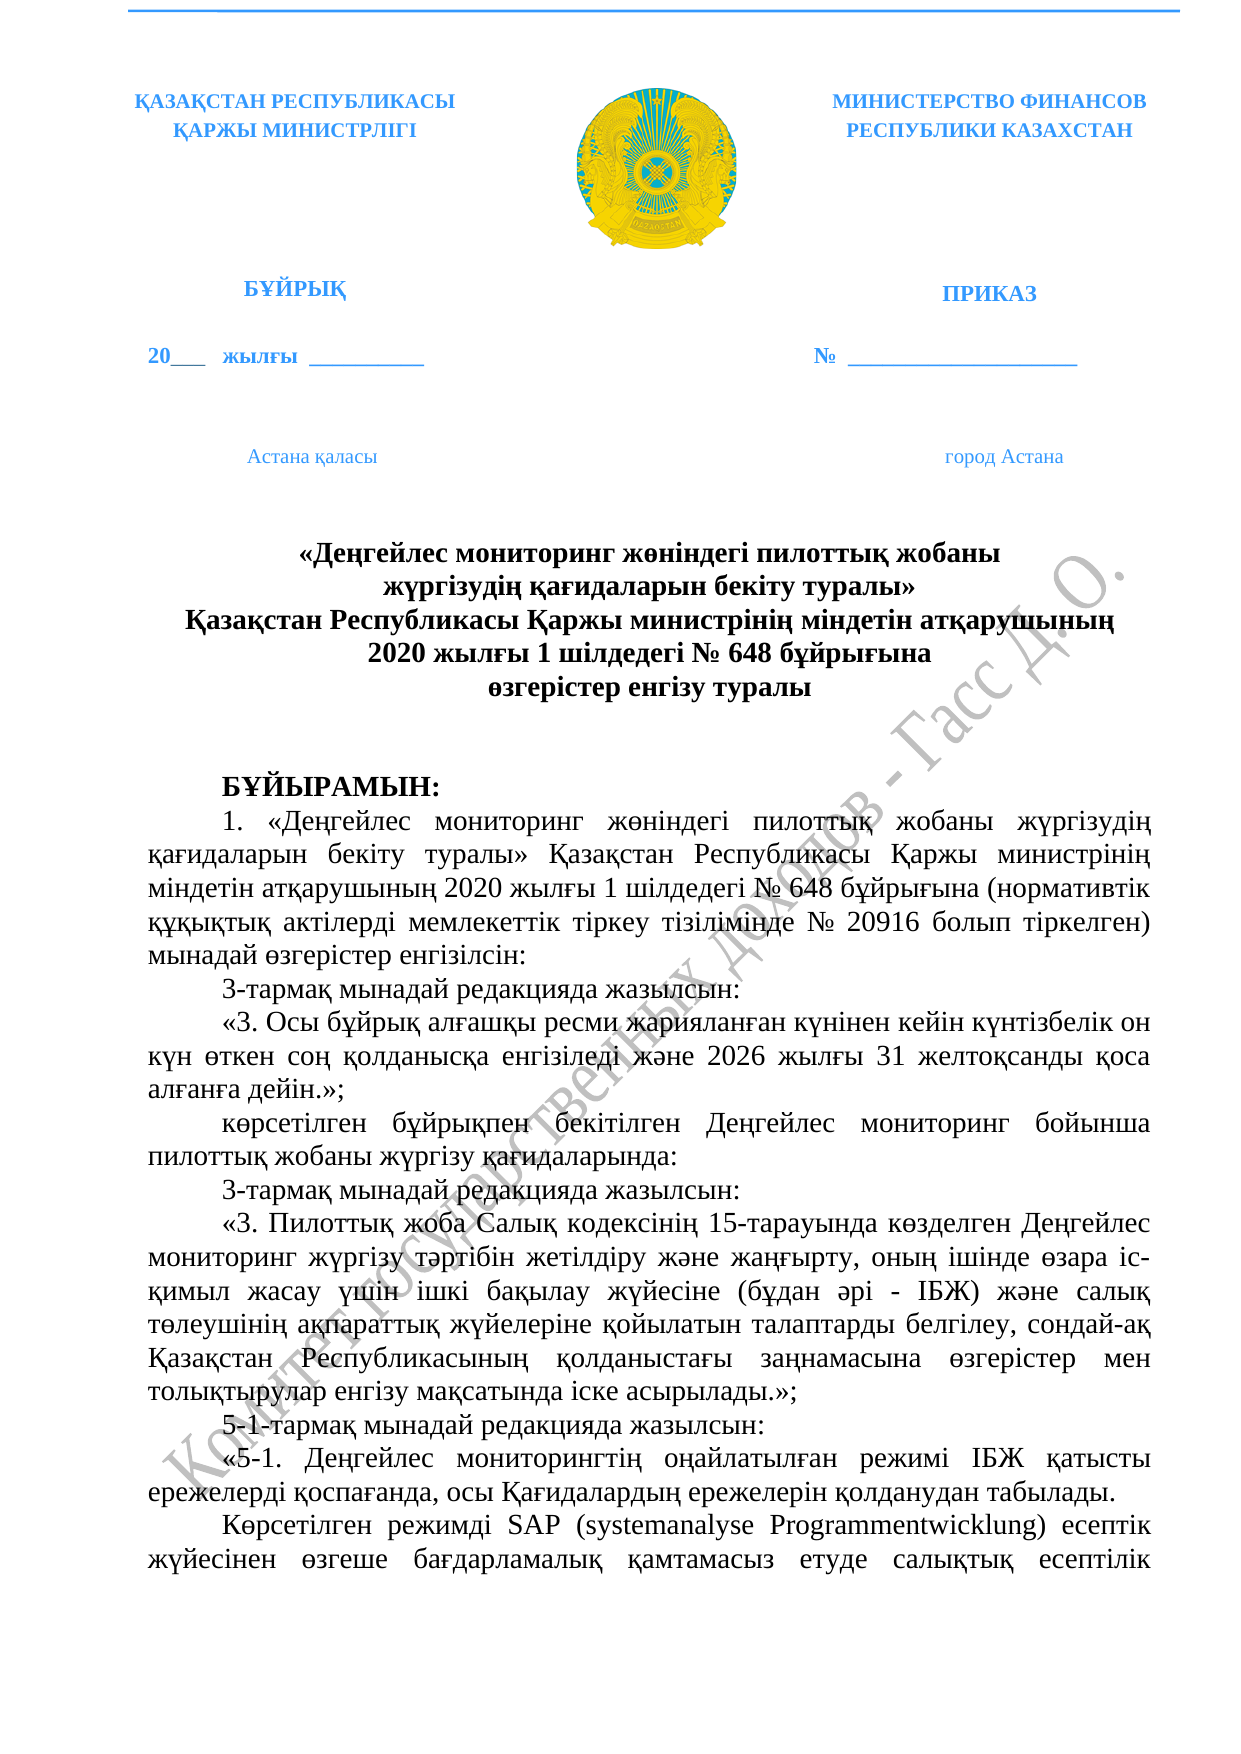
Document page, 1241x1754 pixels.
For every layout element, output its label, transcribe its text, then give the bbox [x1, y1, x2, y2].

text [148, 1507, 1152, 1574]
picture [576, 88, 737, 249]
text «3. Пилоттық жоба Салық кодексінің 15-тарауында көзделген Деңгейлес мониторинг жүргізу тәртібін жетілдіру және жаңғырту, оның ішінде өзара іс-қимыл жасау үшін ішкі бақылау жүйесіне (бұдан әрі - ІБЖ) және салық төлеушінің ақпараттық жүйелеріне қойылатын талаптарды белгілеу, сондай-ақ Қазақстан Республикасының қолданыстағы заңнамасына өзгерістер мен толықтырулар енгізу мақсатында іске асырылады.»; [148, 1206, 1152, 1407]
text 2020 жылғы 1 шiлдедегi № 648 бұйрығына [148, 635, 1152, 669]
text Астана қаласы город Астана [148, 444, 1152, 468]
text «Деңгейлес мониторинг жөніндегі пилоттық жобаны [148, 535, 1152, 568]
text 3-тармақ мынадай редакцияда жазылсын: [148, 971, 1152, 1004]
text жүргізудің қағидаларын бекіту туралы» [148, 568, 1152, 602]
text өзгерістер енгізу туралы [148, 669, 1152, 702]
text 1. «Деңгейлес мониторинг жөніндегі пилоттық жобаны жүргізудің қағидаларын бекіту туралы» Қазақстан Республикасы Қаржы министрінің міндетін атқарушының 2020 жылғы 1 шілдедегі № 648 бұйрығына (нормативтік құқықтық актілерді мемлекеттік тіркеу тізілімінде № 20916 болып тіркелген) мынадай өзгерістер енгізілсін: [148, 803, 1152, 971]
text «5-1. Деңгейлес мониторингтің оңайлатылған режимі ІБЖ қатысты ережелерді қоспағанда, осы Қағидалардың ережелерін қолданудан табылады. [148, 1440, 1152, 1507]
text 3-тармақ мынадай редакцияда жазылсын: [148, 1172, 1152, 1206]
text 5-1-тармақ мынадай редакцияда жазылсын: [148, 1407, 1152, 1440]
text БҰЙЫРАМЫН: [148, 769, 1152, 803]
text «3. Осы бұйрық алғашқы ресми жарияланған күнінен кейін күнтізбелік он күн өткен соң қолданысқа енгізіледі және 2026 жылғы 31 желтоқсанды қоса алғанға дейін.»; [148, 1004, 1152, 1105]
text көрсетілген бұйрықпен бекітілген Деңгейлес мониторинг бойынша пилоттық жобаны жүргізу қағидаларында: [148, 1105, 1152, 1172]
text Қазақстан Республикасы Қаржы министрінің міндетін атқарушының [148, 602, 1152, 635]
